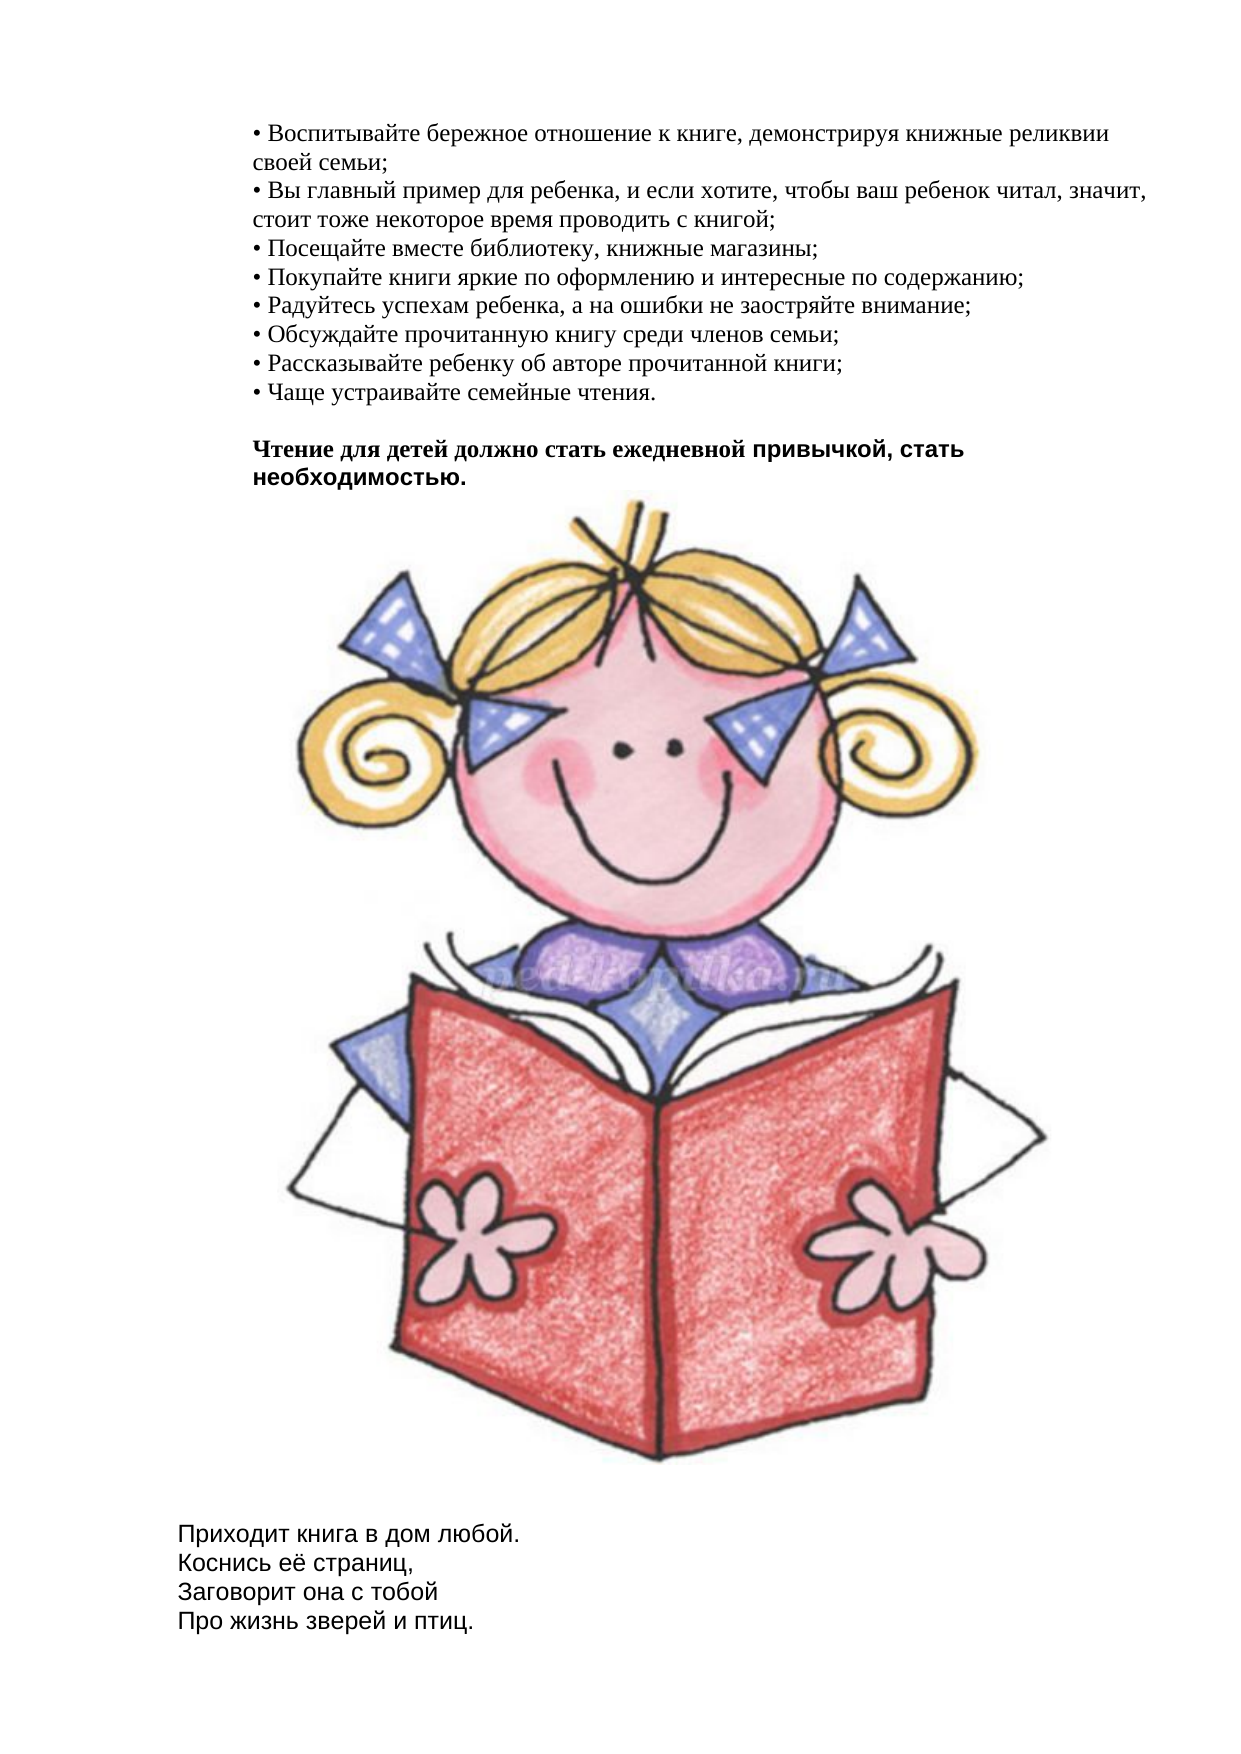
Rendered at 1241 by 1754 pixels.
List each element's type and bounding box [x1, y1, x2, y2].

list [215, 118, 1152, 491]
text [177, 1464, 1152, 1634]
picture [277, 490, 1052, 1465]
